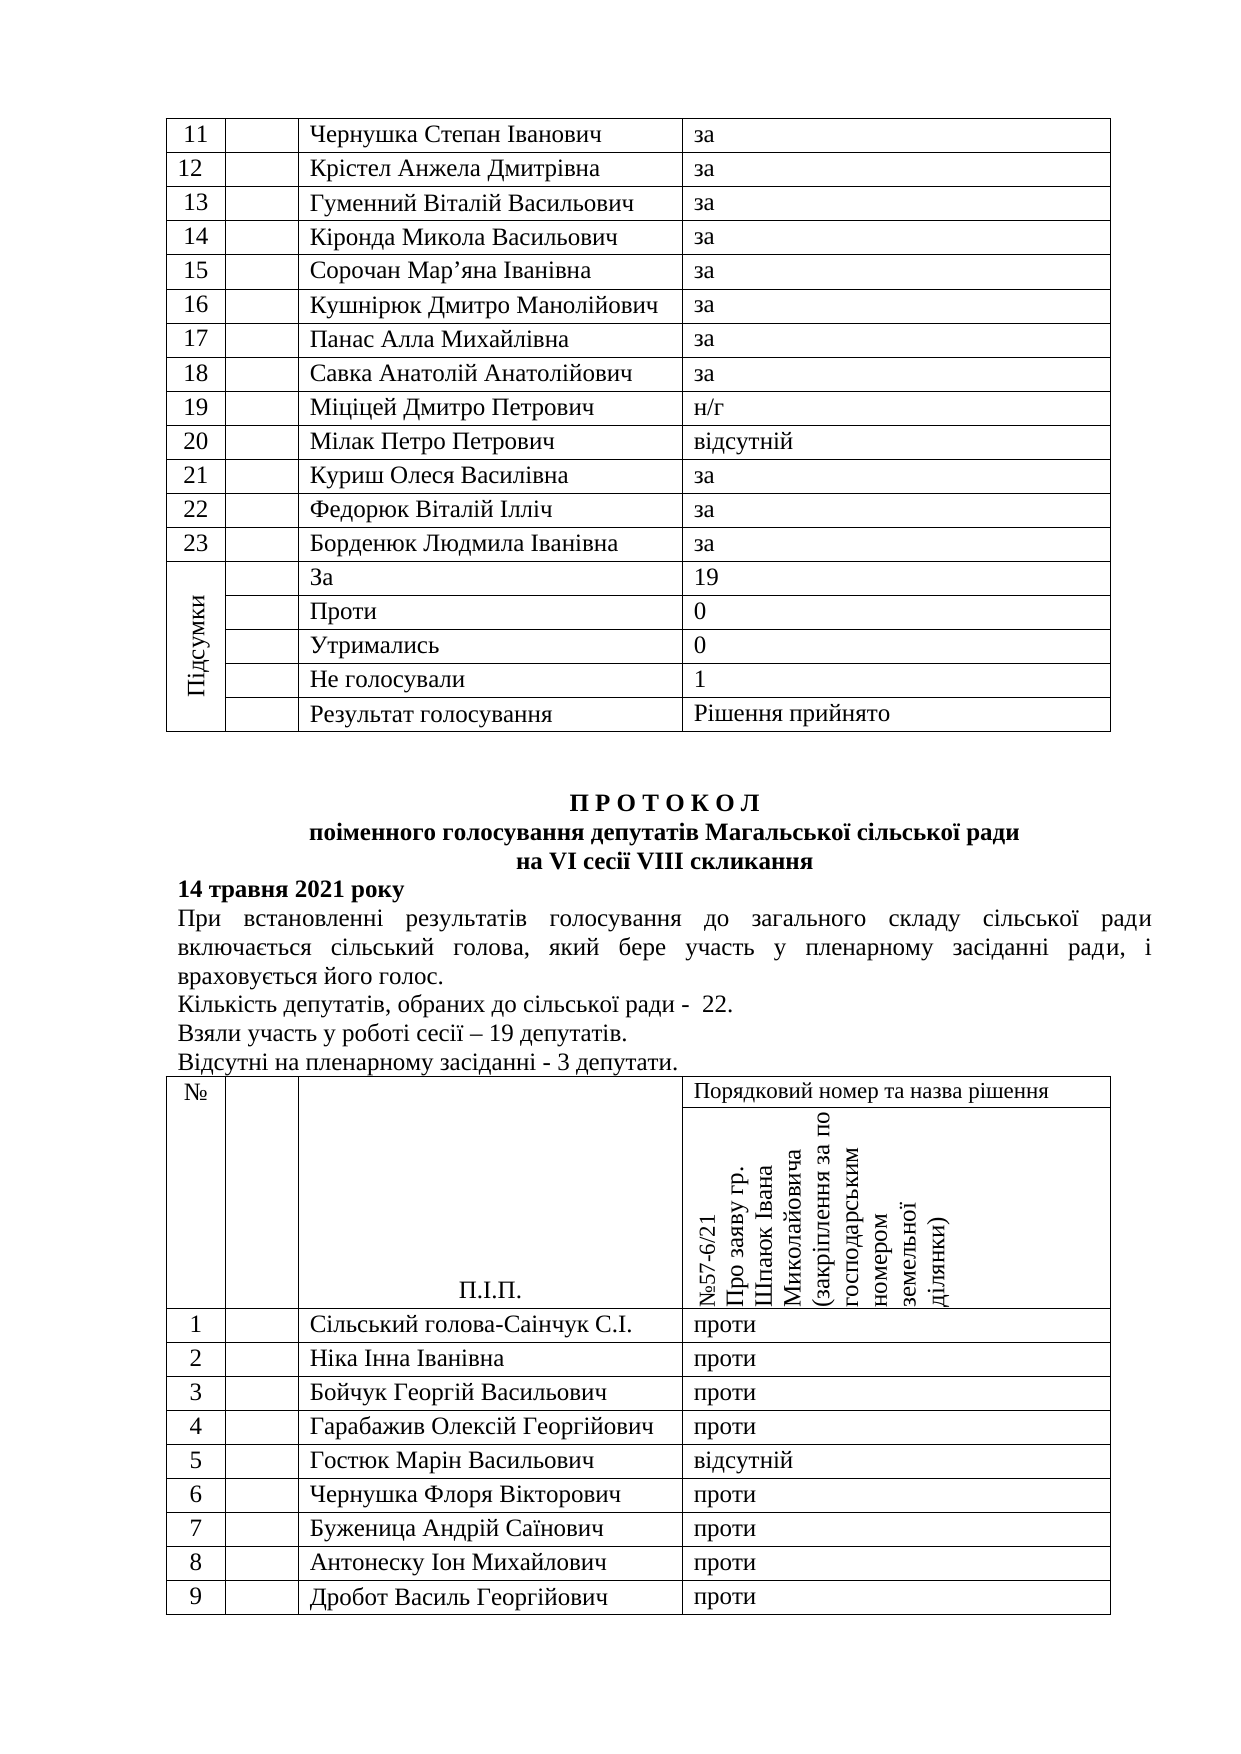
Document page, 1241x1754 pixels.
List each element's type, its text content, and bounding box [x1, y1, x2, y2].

text П Р О Т О К О Л [177, 788, 1152, 817]
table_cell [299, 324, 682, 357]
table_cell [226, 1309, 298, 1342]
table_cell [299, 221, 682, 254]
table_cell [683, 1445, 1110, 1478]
text Відсутні на пленарному засіданні - 3 депутати. [177, 1047, 1152, 1076]
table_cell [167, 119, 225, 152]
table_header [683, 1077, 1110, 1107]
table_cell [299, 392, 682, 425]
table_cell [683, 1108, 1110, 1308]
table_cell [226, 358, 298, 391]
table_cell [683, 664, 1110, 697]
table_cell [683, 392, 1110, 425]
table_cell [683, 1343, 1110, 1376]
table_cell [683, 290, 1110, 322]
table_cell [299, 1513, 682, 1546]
text Кількість депутатів, обраних до сільської ради - 22. [177, 989, 1152, 1018]
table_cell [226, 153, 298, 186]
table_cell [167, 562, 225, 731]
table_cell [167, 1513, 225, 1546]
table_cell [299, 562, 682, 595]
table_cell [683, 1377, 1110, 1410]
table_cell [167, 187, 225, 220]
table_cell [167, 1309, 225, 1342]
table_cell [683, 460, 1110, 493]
text на VІ сесії VІІI скликання [177, 846, 1152, 874]
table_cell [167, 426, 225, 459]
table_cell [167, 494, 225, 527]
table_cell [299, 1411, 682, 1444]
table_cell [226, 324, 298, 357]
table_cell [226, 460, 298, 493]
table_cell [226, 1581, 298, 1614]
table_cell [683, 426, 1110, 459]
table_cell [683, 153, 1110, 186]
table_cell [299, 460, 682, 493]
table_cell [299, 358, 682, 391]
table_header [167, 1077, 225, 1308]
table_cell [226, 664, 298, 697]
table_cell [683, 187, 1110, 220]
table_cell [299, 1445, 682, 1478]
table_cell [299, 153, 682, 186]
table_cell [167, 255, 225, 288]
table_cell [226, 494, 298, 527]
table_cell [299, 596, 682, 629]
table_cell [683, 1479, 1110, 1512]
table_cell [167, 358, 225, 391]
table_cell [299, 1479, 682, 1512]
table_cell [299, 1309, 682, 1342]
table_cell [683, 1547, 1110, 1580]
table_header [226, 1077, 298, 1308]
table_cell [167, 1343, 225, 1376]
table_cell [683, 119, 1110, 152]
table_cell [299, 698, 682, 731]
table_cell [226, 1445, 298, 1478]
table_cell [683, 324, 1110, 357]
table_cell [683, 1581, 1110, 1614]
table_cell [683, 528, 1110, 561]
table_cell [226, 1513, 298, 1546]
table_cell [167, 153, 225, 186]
text При встановленні результатів голосування до загального складу сільської ради включається сільський голова, який бере участь у пленарному засіданні ради, і враховується його голос. [177, 903, 1152, 989]
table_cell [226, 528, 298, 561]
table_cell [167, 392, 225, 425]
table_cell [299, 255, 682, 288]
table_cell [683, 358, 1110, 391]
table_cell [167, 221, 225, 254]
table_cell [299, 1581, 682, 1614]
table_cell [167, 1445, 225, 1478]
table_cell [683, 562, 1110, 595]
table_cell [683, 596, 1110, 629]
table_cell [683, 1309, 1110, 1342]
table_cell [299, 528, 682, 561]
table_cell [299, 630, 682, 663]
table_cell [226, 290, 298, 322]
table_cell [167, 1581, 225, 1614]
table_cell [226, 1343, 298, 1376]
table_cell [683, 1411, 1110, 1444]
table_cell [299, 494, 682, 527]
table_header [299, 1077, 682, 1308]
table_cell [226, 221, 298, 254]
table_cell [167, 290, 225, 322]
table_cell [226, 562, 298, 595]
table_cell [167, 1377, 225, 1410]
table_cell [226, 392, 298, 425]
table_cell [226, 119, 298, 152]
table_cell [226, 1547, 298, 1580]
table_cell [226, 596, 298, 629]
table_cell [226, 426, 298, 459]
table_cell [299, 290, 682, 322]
text поіменного голосування депутатів Магальської сільської ради [177, 817, 1152, 846]
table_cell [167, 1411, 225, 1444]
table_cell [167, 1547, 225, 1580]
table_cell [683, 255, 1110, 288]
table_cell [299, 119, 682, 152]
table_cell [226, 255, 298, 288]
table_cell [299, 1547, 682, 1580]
text 14 травня 2021 року [177, 874, 1152, 903]
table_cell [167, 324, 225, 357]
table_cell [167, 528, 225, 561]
text Взяли участь у роботі сесії – 19 депутатів. [177, 1018, 1152, 1047]
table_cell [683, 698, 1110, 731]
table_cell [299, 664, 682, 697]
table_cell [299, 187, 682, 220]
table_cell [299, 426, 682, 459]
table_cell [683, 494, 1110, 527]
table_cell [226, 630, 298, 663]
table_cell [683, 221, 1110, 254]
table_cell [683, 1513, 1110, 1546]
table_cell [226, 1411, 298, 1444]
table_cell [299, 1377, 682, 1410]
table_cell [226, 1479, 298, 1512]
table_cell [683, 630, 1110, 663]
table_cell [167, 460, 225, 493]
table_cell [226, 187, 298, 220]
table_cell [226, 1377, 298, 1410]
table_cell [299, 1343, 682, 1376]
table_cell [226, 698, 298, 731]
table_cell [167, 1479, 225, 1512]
